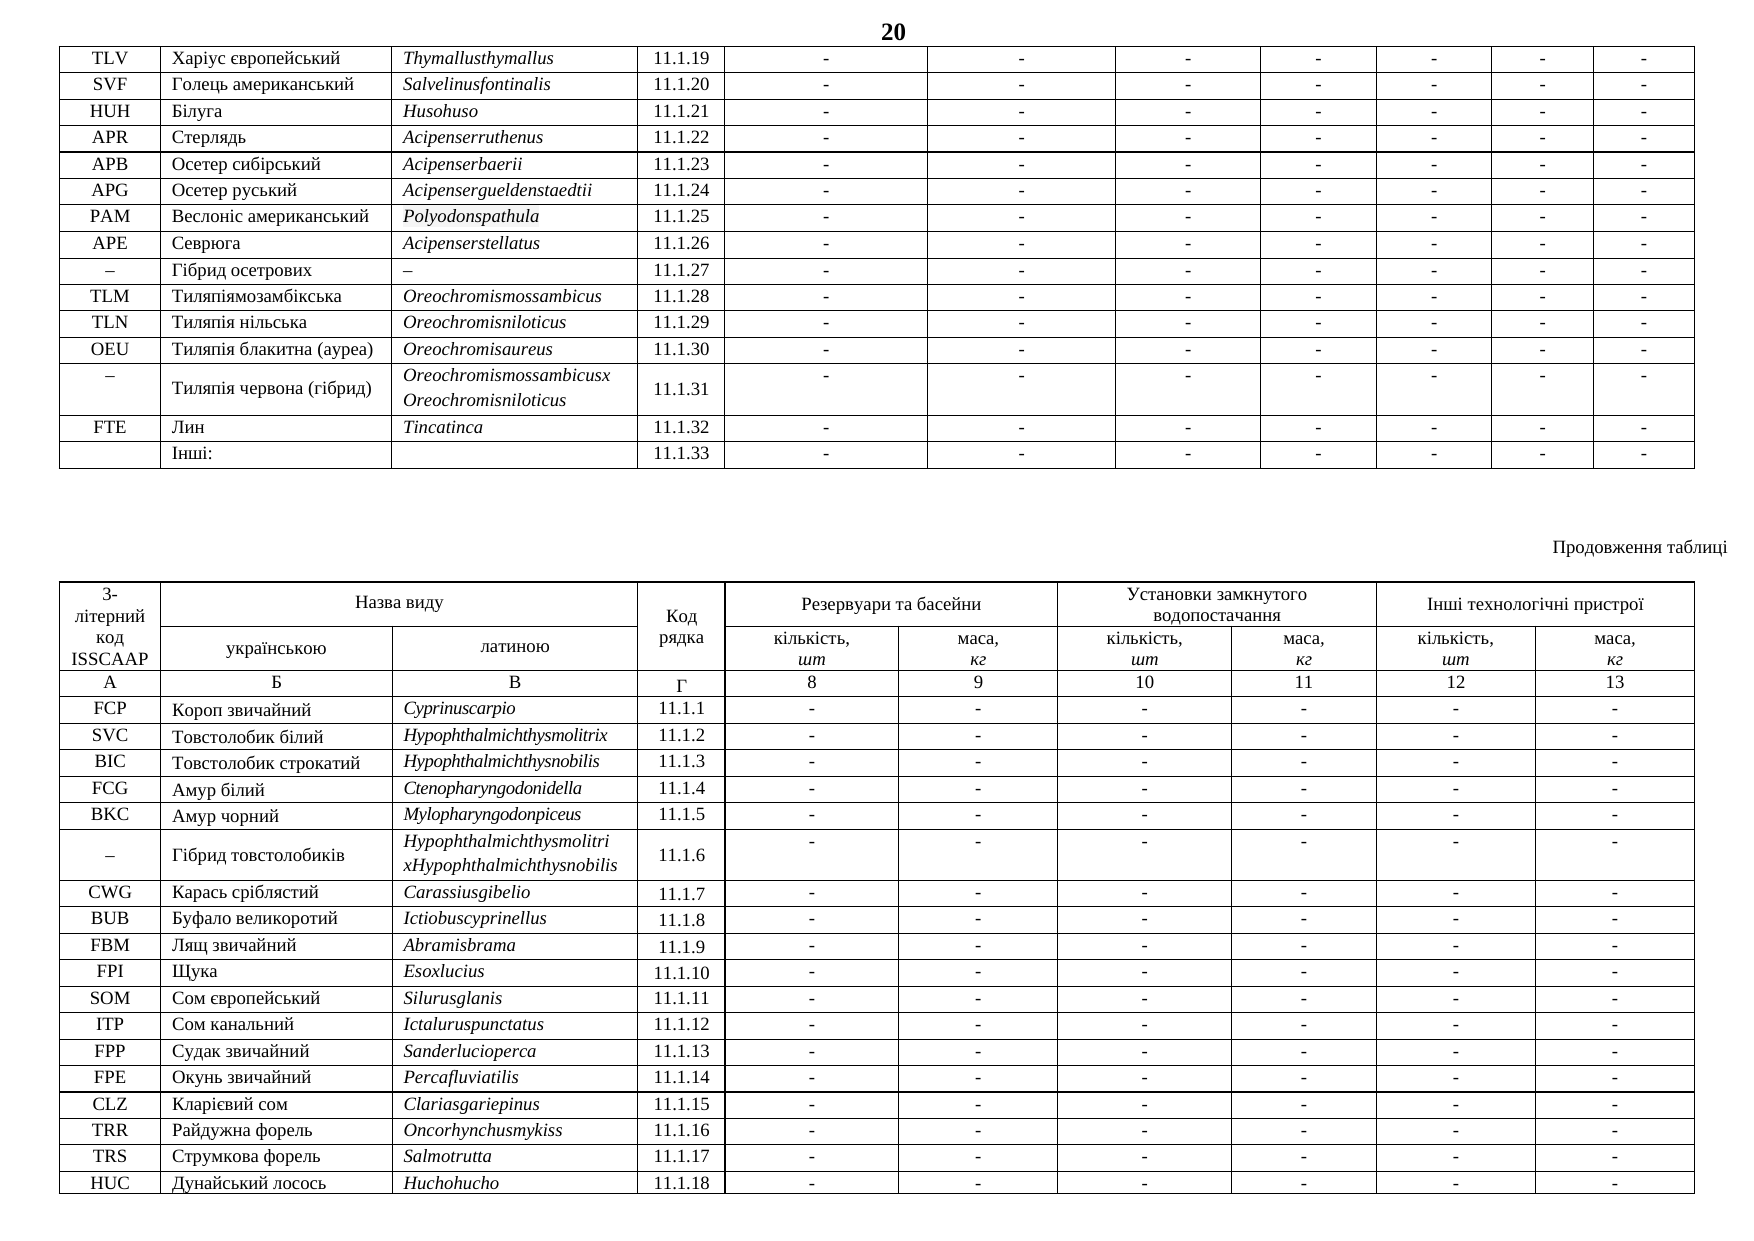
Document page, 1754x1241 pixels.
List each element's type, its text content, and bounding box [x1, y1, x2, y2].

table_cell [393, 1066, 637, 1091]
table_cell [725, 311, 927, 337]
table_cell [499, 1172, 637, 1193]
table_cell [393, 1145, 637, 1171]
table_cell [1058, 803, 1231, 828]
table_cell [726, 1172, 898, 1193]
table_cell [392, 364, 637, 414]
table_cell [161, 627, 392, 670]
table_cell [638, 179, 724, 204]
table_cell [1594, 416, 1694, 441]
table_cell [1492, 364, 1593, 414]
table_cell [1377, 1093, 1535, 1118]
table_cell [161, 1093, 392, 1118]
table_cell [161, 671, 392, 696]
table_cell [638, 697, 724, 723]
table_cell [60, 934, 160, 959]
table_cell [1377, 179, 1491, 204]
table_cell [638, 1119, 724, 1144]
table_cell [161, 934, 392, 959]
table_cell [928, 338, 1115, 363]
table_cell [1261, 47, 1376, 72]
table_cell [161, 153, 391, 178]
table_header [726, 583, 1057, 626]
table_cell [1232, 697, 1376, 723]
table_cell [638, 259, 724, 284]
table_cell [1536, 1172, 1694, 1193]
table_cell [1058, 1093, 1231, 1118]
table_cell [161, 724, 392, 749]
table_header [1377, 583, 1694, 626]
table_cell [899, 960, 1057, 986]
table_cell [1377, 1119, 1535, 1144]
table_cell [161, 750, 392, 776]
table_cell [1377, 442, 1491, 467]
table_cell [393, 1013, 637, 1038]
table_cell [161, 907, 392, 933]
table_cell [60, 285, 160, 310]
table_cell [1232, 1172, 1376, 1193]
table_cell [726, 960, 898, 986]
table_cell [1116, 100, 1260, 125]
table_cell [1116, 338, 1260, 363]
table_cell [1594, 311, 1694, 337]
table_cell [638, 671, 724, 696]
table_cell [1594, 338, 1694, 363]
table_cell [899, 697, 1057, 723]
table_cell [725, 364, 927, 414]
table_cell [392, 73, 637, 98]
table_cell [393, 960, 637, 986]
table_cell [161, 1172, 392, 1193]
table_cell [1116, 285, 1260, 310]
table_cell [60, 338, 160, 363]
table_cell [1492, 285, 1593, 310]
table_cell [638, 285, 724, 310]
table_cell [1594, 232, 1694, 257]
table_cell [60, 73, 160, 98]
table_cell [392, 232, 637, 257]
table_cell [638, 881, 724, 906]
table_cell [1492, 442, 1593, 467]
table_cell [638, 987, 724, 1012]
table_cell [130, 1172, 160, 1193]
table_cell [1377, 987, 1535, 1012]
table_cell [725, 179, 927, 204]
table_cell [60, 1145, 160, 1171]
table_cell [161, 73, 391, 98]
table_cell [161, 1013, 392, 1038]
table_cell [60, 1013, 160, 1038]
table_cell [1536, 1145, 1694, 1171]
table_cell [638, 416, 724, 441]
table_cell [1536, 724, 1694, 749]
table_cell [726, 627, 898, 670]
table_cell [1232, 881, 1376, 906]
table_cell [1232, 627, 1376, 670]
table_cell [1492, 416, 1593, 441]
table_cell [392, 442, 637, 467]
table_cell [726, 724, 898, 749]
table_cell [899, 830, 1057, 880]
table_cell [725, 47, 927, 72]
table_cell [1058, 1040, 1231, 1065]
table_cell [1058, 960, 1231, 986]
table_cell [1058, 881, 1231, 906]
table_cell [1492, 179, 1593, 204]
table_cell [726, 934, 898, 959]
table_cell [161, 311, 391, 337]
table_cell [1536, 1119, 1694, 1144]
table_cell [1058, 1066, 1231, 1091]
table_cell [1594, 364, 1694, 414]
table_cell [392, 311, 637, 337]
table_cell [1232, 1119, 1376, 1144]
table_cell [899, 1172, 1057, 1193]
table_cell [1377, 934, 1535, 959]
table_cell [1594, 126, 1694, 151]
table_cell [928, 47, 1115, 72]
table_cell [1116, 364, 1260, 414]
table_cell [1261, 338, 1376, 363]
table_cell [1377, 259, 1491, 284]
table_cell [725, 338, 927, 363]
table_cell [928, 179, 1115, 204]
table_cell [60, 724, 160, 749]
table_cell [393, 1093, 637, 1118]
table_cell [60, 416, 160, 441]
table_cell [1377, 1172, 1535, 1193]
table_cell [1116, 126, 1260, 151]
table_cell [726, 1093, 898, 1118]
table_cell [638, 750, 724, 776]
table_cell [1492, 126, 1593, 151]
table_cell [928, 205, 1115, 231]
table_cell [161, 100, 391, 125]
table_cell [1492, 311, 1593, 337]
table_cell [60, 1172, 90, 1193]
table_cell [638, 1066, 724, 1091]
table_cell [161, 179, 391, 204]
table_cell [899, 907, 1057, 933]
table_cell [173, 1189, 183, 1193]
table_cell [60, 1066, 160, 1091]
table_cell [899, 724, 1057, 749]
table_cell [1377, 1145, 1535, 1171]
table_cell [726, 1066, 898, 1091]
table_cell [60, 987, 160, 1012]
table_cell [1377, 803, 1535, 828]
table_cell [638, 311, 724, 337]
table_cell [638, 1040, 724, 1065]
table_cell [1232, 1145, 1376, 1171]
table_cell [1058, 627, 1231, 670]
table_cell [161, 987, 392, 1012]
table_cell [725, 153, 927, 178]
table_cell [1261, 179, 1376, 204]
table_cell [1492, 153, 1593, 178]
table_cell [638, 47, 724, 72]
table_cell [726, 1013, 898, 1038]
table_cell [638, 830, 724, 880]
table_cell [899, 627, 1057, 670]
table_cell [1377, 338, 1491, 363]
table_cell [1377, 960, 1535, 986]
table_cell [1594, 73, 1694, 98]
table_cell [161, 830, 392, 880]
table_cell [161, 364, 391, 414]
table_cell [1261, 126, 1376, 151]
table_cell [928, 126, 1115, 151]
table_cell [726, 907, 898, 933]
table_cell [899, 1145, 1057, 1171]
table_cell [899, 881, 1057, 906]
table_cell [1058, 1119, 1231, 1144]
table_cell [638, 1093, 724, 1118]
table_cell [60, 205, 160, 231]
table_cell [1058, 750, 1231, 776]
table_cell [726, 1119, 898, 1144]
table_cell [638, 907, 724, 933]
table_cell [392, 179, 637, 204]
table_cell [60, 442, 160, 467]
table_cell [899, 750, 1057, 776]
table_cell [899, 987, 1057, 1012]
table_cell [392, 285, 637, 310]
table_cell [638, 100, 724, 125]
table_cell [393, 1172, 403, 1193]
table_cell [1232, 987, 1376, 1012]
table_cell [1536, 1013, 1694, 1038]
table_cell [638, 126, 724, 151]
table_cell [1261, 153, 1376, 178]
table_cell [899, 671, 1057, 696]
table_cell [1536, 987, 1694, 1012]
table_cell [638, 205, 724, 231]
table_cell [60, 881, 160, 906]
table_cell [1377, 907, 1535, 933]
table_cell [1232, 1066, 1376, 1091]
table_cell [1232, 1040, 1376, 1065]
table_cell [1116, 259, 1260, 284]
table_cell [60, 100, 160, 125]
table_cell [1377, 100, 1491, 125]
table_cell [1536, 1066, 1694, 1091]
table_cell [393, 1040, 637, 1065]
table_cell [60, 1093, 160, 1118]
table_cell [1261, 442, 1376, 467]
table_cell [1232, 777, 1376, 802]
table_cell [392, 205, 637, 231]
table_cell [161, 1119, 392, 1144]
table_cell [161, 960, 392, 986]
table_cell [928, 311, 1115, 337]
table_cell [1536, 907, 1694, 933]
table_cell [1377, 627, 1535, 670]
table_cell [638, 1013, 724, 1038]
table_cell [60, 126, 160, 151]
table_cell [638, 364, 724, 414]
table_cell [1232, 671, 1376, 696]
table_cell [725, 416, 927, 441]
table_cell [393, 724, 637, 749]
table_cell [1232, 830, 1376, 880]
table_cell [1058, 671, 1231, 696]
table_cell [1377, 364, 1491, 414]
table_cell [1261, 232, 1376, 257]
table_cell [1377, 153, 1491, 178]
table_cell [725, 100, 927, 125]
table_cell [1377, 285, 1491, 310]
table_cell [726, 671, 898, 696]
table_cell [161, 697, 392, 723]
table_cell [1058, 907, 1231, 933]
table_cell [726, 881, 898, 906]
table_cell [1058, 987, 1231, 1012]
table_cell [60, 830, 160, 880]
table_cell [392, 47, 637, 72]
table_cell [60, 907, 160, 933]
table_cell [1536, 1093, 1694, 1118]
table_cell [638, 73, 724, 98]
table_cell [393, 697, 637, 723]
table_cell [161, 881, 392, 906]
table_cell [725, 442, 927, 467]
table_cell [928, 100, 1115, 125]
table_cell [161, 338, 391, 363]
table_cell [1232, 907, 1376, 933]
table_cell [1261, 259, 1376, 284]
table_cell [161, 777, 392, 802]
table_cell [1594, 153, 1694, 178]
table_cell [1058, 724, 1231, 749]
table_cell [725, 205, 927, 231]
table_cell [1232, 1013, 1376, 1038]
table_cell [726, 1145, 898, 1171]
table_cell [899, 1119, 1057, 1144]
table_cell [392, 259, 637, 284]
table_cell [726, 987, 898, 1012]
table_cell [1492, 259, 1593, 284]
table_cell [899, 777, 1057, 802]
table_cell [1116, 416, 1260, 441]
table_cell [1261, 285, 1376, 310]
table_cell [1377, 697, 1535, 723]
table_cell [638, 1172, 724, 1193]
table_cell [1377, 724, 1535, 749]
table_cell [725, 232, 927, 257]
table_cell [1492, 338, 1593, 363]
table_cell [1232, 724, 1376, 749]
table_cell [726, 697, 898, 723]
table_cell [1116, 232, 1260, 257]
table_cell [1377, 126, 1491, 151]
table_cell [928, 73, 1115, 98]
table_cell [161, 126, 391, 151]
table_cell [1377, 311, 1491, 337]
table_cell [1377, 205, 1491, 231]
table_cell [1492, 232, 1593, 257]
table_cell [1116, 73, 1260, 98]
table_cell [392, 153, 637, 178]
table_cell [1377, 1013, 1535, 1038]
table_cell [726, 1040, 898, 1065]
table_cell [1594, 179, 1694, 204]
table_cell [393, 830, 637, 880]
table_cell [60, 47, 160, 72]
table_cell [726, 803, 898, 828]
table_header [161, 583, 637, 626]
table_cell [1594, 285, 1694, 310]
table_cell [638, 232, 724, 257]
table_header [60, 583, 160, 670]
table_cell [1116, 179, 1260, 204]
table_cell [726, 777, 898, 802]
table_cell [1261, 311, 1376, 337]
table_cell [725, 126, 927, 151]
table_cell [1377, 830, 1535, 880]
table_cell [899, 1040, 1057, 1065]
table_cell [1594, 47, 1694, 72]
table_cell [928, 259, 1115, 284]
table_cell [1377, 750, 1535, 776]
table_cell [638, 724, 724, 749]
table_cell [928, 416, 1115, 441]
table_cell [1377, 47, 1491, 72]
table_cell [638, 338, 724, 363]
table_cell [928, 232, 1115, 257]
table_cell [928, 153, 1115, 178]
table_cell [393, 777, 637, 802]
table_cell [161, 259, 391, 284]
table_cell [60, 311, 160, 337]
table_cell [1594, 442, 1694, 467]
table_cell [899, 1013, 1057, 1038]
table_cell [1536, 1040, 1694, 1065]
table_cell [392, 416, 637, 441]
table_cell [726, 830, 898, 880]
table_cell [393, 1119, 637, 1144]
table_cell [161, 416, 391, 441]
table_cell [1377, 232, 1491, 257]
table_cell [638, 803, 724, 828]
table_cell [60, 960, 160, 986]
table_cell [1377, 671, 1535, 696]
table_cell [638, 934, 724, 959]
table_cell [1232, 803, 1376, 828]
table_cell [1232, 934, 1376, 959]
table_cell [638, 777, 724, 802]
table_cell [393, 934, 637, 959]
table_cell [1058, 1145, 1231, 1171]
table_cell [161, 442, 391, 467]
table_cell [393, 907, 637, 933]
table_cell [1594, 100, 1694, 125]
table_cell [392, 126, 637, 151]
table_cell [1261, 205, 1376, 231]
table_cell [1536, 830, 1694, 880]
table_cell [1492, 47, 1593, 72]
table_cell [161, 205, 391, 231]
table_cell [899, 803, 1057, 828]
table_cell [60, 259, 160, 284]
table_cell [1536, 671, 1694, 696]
text Продовження таблиці [59, 536, 1728, 557]
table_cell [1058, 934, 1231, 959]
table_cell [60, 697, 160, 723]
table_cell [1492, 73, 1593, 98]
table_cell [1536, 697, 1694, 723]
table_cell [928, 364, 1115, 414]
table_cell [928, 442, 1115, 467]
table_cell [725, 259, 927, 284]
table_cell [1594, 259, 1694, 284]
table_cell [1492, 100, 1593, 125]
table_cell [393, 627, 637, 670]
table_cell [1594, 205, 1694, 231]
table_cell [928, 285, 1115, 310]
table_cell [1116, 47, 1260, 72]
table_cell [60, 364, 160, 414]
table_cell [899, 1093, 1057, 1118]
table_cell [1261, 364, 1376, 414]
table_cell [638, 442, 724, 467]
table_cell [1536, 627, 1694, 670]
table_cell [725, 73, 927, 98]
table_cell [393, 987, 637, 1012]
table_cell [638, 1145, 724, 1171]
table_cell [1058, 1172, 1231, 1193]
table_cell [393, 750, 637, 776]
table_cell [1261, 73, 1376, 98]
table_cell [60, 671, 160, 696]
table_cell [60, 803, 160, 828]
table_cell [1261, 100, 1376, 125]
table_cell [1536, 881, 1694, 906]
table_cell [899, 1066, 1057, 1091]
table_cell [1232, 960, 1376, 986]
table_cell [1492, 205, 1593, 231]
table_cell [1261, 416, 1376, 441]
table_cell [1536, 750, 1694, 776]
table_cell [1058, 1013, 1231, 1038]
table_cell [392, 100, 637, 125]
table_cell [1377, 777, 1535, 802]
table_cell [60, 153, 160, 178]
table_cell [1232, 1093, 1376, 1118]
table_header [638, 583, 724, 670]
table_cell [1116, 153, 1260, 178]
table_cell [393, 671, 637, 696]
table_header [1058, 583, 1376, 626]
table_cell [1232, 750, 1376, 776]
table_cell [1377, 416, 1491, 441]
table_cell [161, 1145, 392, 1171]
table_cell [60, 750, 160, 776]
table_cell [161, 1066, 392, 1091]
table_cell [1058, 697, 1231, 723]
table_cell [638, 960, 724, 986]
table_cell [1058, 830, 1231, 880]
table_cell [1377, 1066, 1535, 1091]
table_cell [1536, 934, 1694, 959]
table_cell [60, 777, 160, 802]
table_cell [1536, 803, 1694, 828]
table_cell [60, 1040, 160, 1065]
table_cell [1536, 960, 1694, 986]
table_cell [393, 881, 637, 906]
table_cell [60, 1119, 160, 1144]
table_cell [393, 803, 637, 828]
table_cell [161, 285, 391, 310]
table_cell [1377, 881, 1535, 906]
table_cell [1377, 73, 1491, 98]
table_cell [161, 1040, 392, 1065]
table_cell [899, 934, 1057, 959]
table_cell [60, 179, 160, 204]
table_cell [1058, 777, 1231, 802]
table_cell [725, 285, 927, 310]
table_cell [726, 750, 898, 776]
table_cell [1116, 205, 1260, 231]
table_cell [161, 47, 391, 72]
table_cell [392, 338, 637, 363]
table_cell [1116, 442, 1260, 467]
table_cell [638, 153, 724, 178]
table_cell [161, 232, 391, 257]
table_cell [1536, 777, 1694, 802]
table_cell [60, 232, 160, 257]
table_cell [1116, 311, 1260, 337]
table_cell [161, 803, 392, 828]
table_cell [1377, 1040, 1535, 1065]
